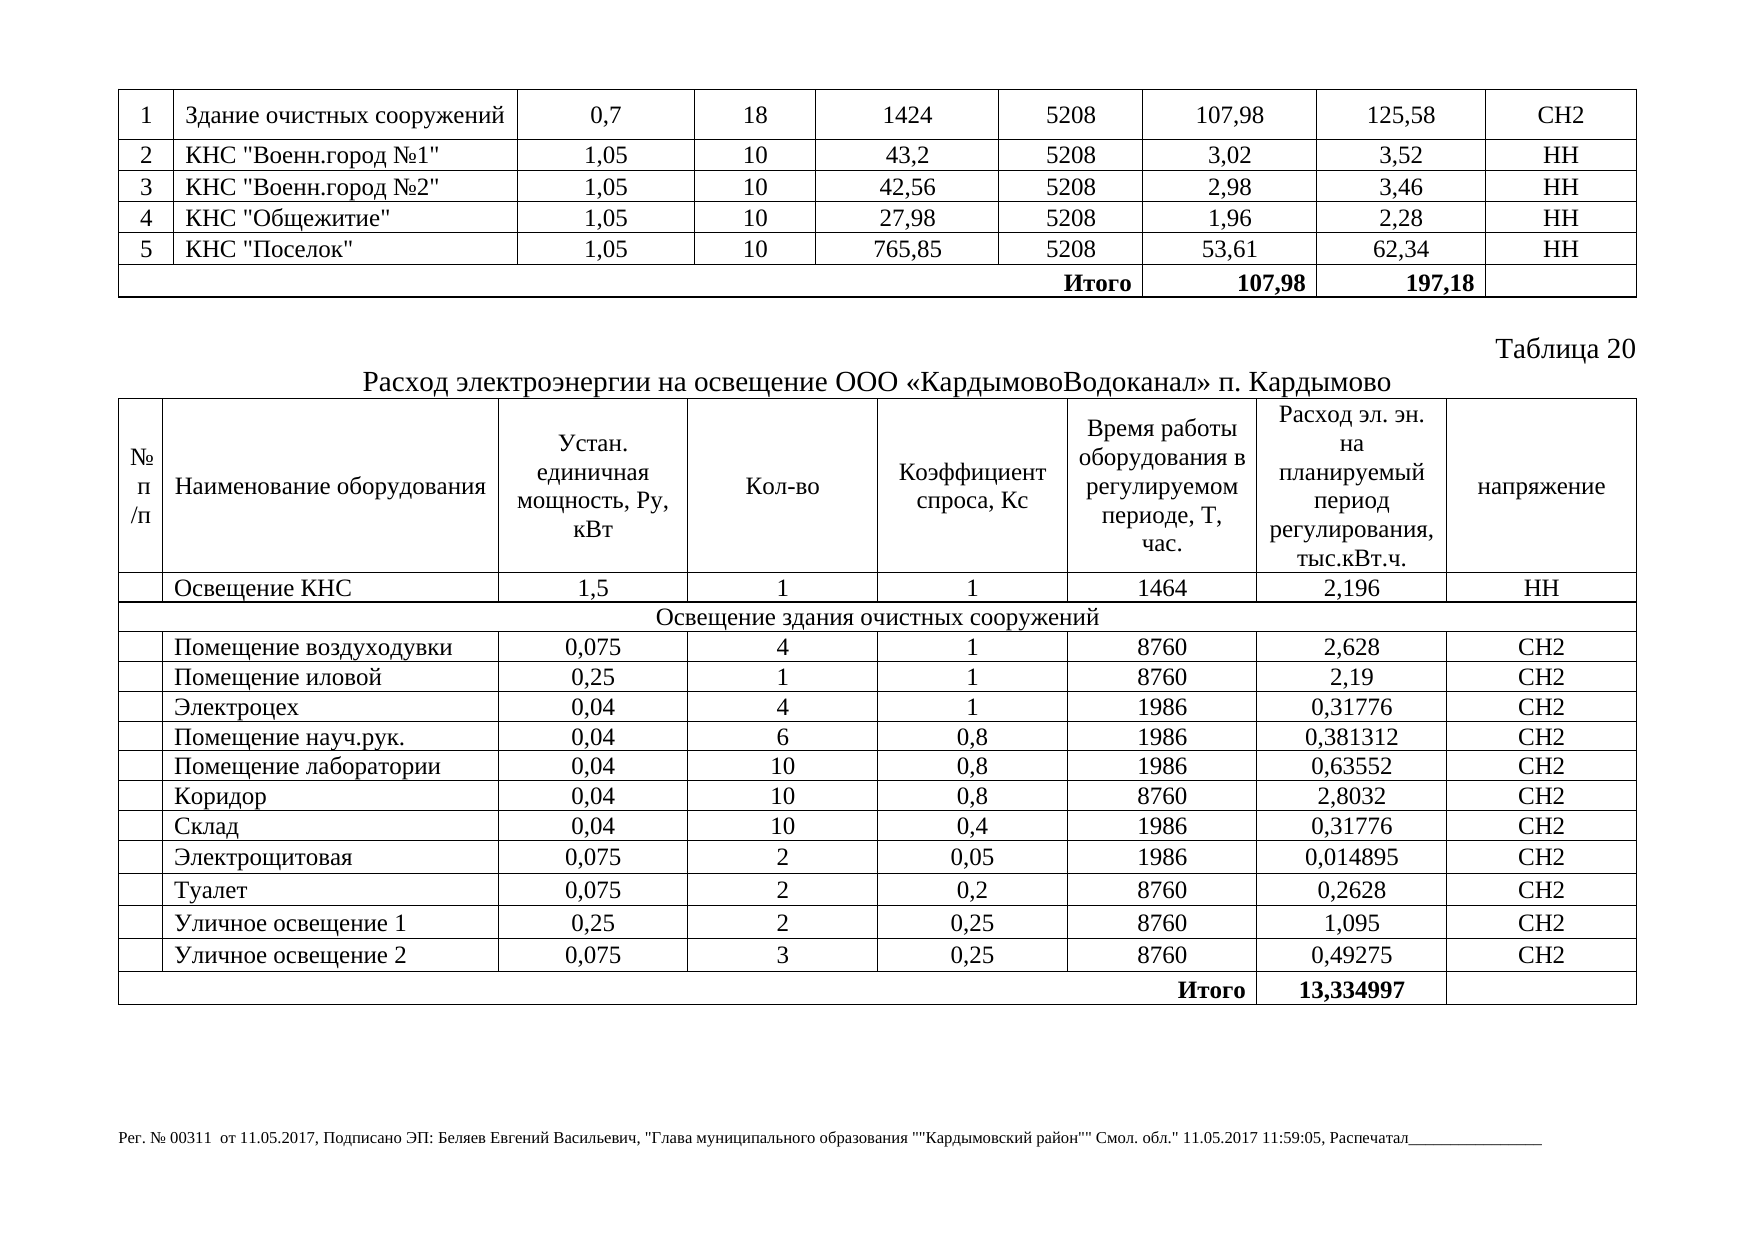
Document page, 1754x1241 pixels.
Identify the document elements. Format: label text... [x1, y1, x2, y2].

table_cell СН2 [1447, 781, 1636, 810]
table_cell СН2 [1486, 90, 1636, 138]
table_cell 1986 [1068, 751, 1256, 780]
table_cell СН2 [1447, 874, 1636, 905]
table_cell 8760 [1068, 906, 1256, 938]
table_cell 6 [688, 722, 877, 750]
table_cell 0,04 [499, 781, 687, 810]
table_cell 10 [695, 171, 815, 201]
table_cell 0,381312 [1257, 722, 1446, 750]
table_cell 0,04 [499, 811, 687, 840]
table_cell СН2 [1447, 722, 1636, 750]
table_cell 10 [688, 811, 877, 840]
table_header Расход эл. эн. на планируемый период регулирования, тыс.кВт.ч. [1257, 399, 1446, 572]
table_cell Здание очистных сооружений [174, 90, 517, 138]
table_cell СН2 [1447, 811, 1636, 840]
table_cell 0,31776 [1257, 811, 1446, 840]
table_cell 0,8 [878, 781, 1067, 810]
table_header Устан. единичная мощность, Ру, кВт [499, 399, 687, 572]
table_cell Помещение воздуходувки [163, 632, 498, 661]
table_cell 1 [878, 662, 1067, 691]
table_cell 0,075 [499, 939, 687, 971]
table_cell 5208 [999, 140, 1142, 170]
table_cell 5 [119, 233, 173, 263]
table_cell Уличное освещение 2 [163, 939, 498, 971]
table_cell 1424 [816, 90, 998, 138]
table_cell 8760 [1068, 939, 1256, 971]
table_cell 1986 [1068, 722, 1256, 750]
table_header Кол-во [688, 399, 877, 572]
table_cell 1 [878, 632, 1067, 661]
table_cell 1,05 [518, 140, 694, 170]
table_cell КНС "Военн.город №2" [174, 171, 517, 201]
table_cell СН2 [1447, 751, 1636, 780]
table_cell СН2 [1447, 662, 1636, 691]
table_cell НН [1447, 573, 1636, 601]
table_cell [119, 632, 162, 661]
table_cell Склад [163, 811, 498, 840]
table_cell 2,19 [1257, 662, 1446, 691]
table_cell Помещение иловой [163, 662, 498, 691]
table_cell [119, 781, 162, 810]
table_header Время работы оборудования в регулируемом периоде, Т, час. [1068, 399, 1256, 572]
table_cell 2,8032 [1257, 781, 1446, 810]
table_cell 2 [688, 841, 877, 872]
table_cell Электрощитовая [163, 841, 498, 872]
table_cell 2 [688, 906, 877, 938]
table_cell 0,8 [878, 722, 1067, 750]
table_cell 0,25 [499, 906, 687, 938]
table_cell [119, 573, 162, 601]
table_cell СН2 [1447, 692, 1636, 721]
table_cell 0,04 [499, 722, 687, 750]
table_cell 0,8 [878, 751, 1067, 780]
table_cell 107,98 [1143, 90, 1316, 138]
table_cell СН2 [1447, 939, 1636, 971]
table_cell 3 [688, 939, 877, 971]
table_cell [119, 874, 162, 905]
table_cell КНС "Поселок" [174, 233, 517, 263]
table_cell КНС "Военн.город №1" [174, 140, 517, 170]
table_cell 0,31776 [1257, 692, 1446, 721]
table_cell 2,628 [1257, 632, 1446, 661]
table_cell 197,18 [1317, 265, 1485, 296]
table_cell 1 [688, 662, 877, 691]
table_cell 5208 [999, 171, 1142, 201]
table_cell 10 [695, 202, 815, 232]
table_cell СН2 [1447, 632, 1636, 661]
table_cell 0,2628 [1257, 874, 1446, 905]
table_cell 0,075 [499, 874, 687, 905]
table_cell 1 [688, 573, 877, 601]
table_cell 1986 [1068, 692, 1256, 721]
table_cell 1,96 [1143, 202, 1316, 232]
table_cell Итого [119, 265, 1142, 296]
table_cell 10 [688, 751, 877, 780]
table_cell Уличное освещение 1 [163, 906, 498, 938]
table_cell 1464 [1068, 573, 1256, 601]
table_cell [119, 662, 162, 691]
table_cell 4 [688, 632, 877, 661]
table_cell 5208 [999, 233, 1142, 263]
table_cell 10 [688, 781, 877, 810]
table_cell 10 [695, 140, 815, 170]
table_cell 1,095 [1257, 906, 1446, 938]
table_header № п/п [119, 399, 162, 572]
table_cell НН [1486, 171, 1636, 201]
table_cell 125,58 [1317, 90, 1485, 138]
table_cell 27,98 [816, 202, 998, 232]
table_cell 0,4 [878, 811, 1067, 840]
table_cell [119, 692, 162, 721]
text Таблица 20 [118, 331, 1636, 364]
table_cell 43,2 [816, 140, 998, 170]
table_cell Туалет [163, 874, 498, 905]
table_cell 0,7 [518, 90, 694, 138]
table_cell 2,28 [1317, 202, 1485, 232]
table_cell НН [1486, 202, 1636, 232]
table_cell СН2 [1447, 906, 1636, 938]
text Расход электроэнергии на освещение ООО «КардымовоВодоканал» п. Кардымово [118, 364, 1636, 398]
table_cell 0,25 [878, 906, 1067, 938]
table_cell 0,25 [499, 662, 687, 691]
table_cell Электроцех [163, 692, 498, 721]
table_cell 765,85 [816, 233, 998, 263]
table_cell 107,98 [1143, 265, 1316, 296]
table_cell 13,334997 [1257, 972, 1446, 1004]
table_cell НН [1486, 140, 1636, 170]
table_cell 8760 [1068, 874, 1256, 905]
table_cell 1,5 [499, 573, 687, 601]
table_cell 8760 [1068, 632, 1256, 661]
table_cell 0,075 [499, 632, 687, 661]
table_cell 18 [695, 90, 815, 138]
table_cell 0,04 [499, 751, 687, 780]
table_cell 4 [688, 692, 877, 721]
table_cell 1 [119, 90, 173, 138]
table_cell СН2 [1447, 841, 1636, 872]
table_cell 3 [119, 171, 173, 201]
table_cell [119, 722, 162, 750]
table_cell [119, 906, 162, 938]
table_cell 3,46 [1317, 171, 1485, 201]
table_cell 1986 [1068, 841, 1256, 872]
table_header напряжение [1447, 399, 1636, 572]
table_header Коэффициент спроса, Кс [878, 399, 1067, 572]
table_cell [119, 939, 162, 971]
table_cell 1,05 [518, 171, 694, 201]
table_cell [119, 811, 162, 840]
table_cell [1447, 972, 1636, 1004]
table_cell 1 [878, 573, 1067, 601]
table_cell 0,014895 [1257, 841, 1446, 872]
table_cell 2 [688, 874, 877, 905]
table_cell Итого [119, 972, 1256, 1004]
table_cell 10 [695, 233, 815, 263]
table_cell 62,34 [1317, 233, 1485, 263]
table_cell Освещение КНС [163, 573, 498, 601]
table_cell Освещение здания очистных сооружений [119, 603, 1636, 631]
table_cell 3,02 [1143, 140, 1316, 170]
table_cell 5208 [999, 90, 1142, 138]
table_cell 1986 [1068, 811, 1256, 840]
table_cell [119, 751, 162, 780]
table_header Наименование оборудования [163, 399, 498, 572]
table_cell 1,05 [518, 202, 694, 232]
table_cell 0,49275 [1257, 939, 1446, 971]
table_cell 2,98 [1143, 171, 1316, 201]
table_cell КНС "Общежитие" [174, 202, 517, 232]
table_cell 1,05 [518, 233, 694, 263]
table_cell 0,63552 [1257, 751, 1446, 780]
table_cell 8760 [1068, 781, 1256, 810]
table_cell Помещение лаборатории [163, 751, 498, 780]
table_cell [1486, 265, 1636, 296]
table_cell 3,52 [1317, 140, 1485, 170]
table_cell 0,2 [878, 874, 1067, 905]
table_cell 0,04 [499, 692, 687, 721]
table_cell 1 [878, 692, 1067, 721]
table_cell 42,56 [816, 171, 998, 201]
table_cell 0,25 [878, 939, 1067, 971]
table_cell 0,05 [878, 841, 1067, 872]
table_cell НН [1486, 233, 1636, 263]
table_cell Помещение науч.рук. [163, 722, 498, 750]
table_cell 2 [119, 140, 173, 170]
table_cell 2,196 [1257, 573, 1446, 601]
table_cell 53,61 [1143, 233, 1316, 263]
table_cell 8760 [1068, 662, 1256, 691]
table_cell Коридор [163, 781, 498, 810]
table_cell 4 [119, 202, 173, 232]
table_cell 5208 [999, 202, 1142, 232]
table_cell [119, 841, 162, 872]
table_cell 0,075 [499, 841, 687, 872]
